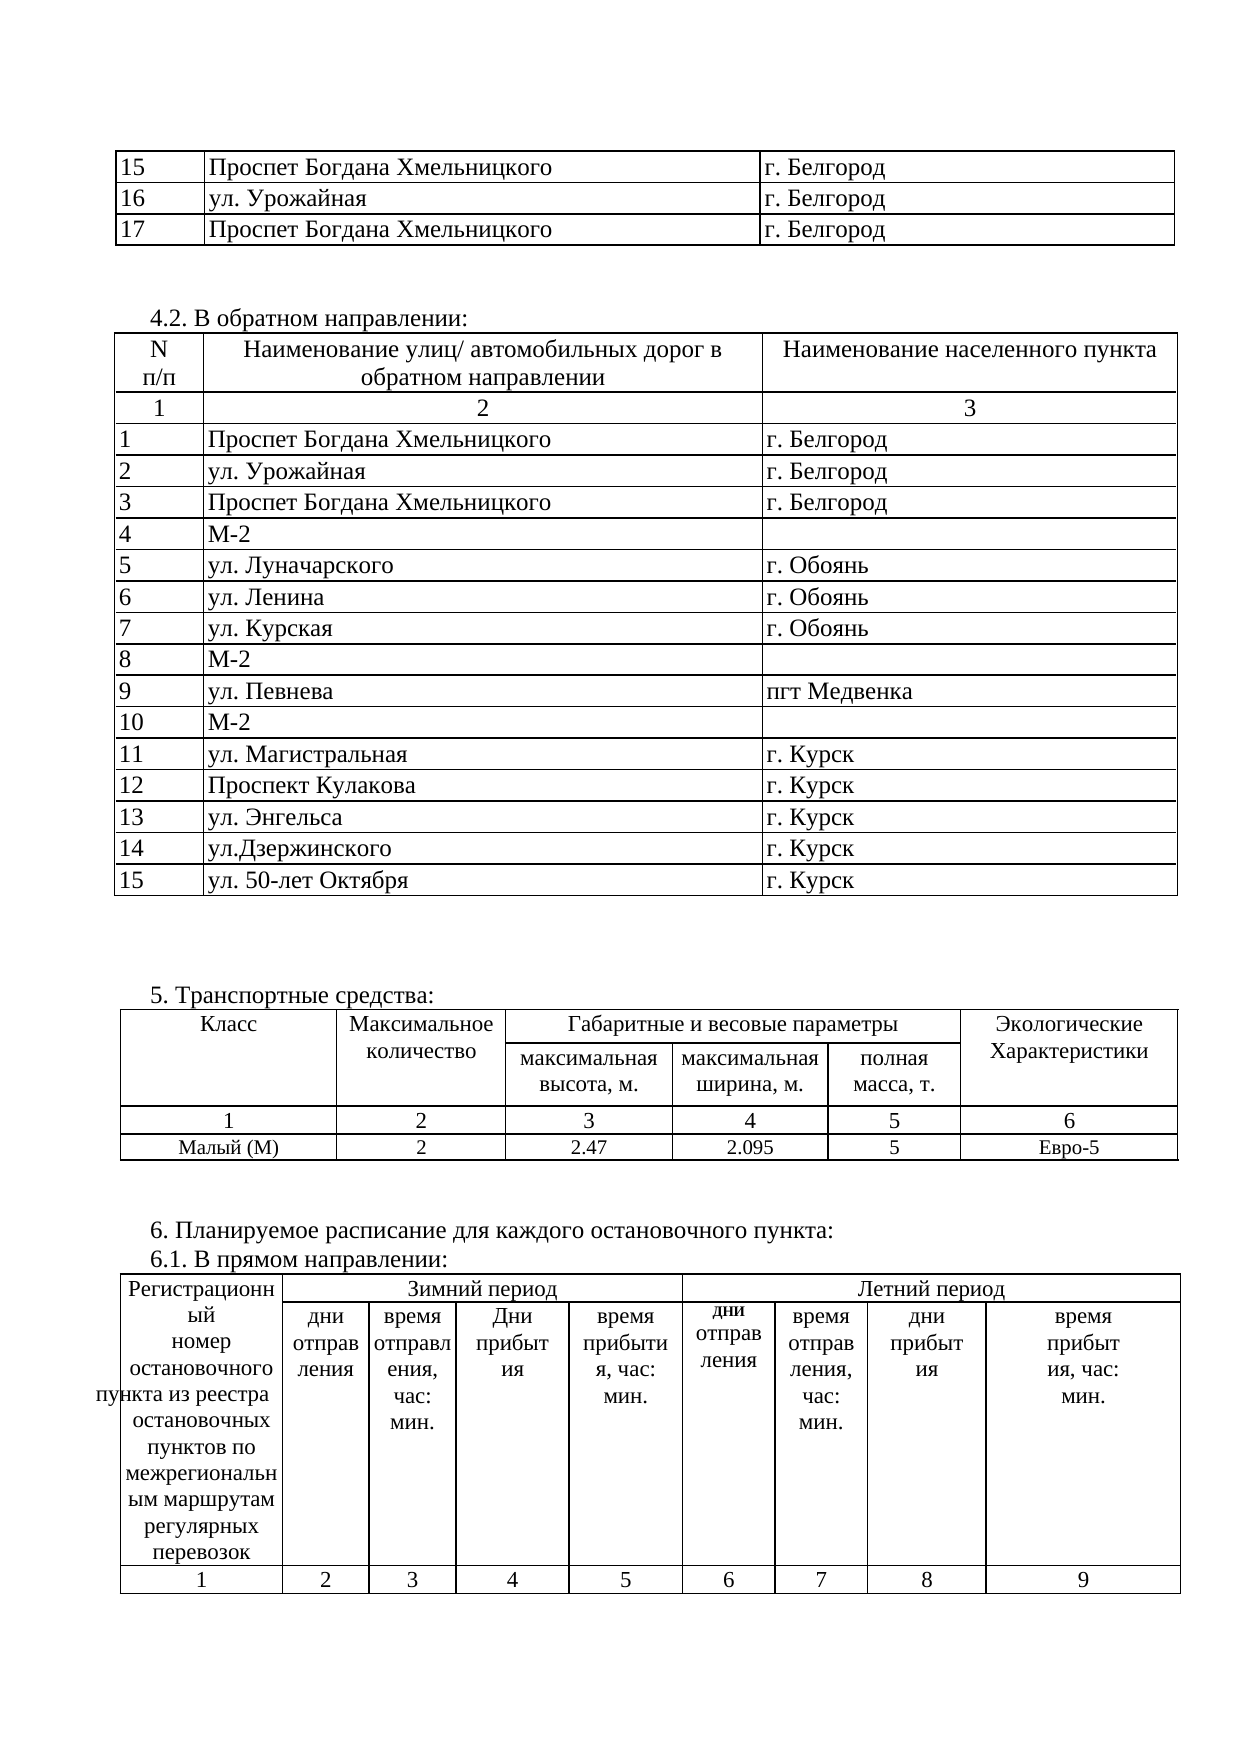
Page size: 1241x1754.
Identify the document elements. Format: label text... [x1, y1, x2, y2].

table_cell г. Курск [763, 769, 1177, 800]
table_cell пгт Медвенка [763, 674, 1177, 706]
table_cell г. Курск [763, 800, 1177, 832]
table_cell полная масса, т. [829, 1044, 960, 1105]
table_cell М-2 [204, 707, 762, 737]
table_header Наименование улиц/ автомобильных дорог в обратном направлении [204, 334, 762, 391]
table_cell 15 [115, 864, 203, 894]
table_cell время прибыт ия, час: мин. [987, 1303, 1180, 1564]
table_cell 5 [115, 550, 203, 580]
table_cell Малый (М) [121, 1135, 336, 1159]
table_cell 1 [121, 1566, 282, 1592]
table_cell Евро-5 [961, 1135, 1177, 1159]
table_cell М-2 [204, 645, 762, 674]
table_header Максимальное количество [337, 1010, 505, 1105]
table_cell Проспет Богдана Хмельницкого [204, 424, 762, 454]
table_cell [763, 517, 1177, 548]
table_cell 5 [570, 1566, 682, 1592]
table_cell время прибыти я, час: мин. [570, 1303, 682, 1564]
table_cell 3 [506, 1107, 672, 1133]
table_cell 2 [204, 393, 762, 423]
table_cell 6 [115, 581, 203, 611]
table_header Летний период [683, 1275, 1180, 1301]
table_cell дни отправ ления [283, 1303, 368, 1564]
table_cell г. Белгород [763, 423, 1177, 454]
table_cell [763, 706, 1177, 737]
table_cell ул. Урожайная [205, 183, 759, 213]
table_cell 11 [115, 738, 203, 769]
table_cell 6 [683, 1566, 774, 1592]
table_cell 10 [115, 707, 203, 737]
table_cell 1 [115, 424, 203, 454]
table_cell 16 [117, 183, 204, 213]
table_cell 2 [337, 1135, 505, 1159]
table_cell ул. Луначарского [204, 550, 762, 580]
table_cell 12 [115, 770, 203, 800]
table_cell ул. Энгельса [204, 802, 762, 832]
table_cell 4 [673, 1107, 827, 1133]
table_cell 4 [457, 1566, 568, 1592]
table_cell ул.Дзержинского [204, 833, 762, 863]
table_cell г. Белгород [761, 152, 1174, 181]
table_cell 14 [115, 833, 203, 863]
table_cell максимальная ширина, м. [673, 1044, 827, 1105]
table_cell 2 [337, 1107, 505, 1133]
table_cell 8 [868, 1566, 985, 1592]
text 5. Транспортные средства: [150, 980, 1090, 1009]
table_cell 7 [115, 613, 203, 643]
table_cell г. Обоянь [763, 549, 1177, 580]
table_cell г. Курск [763, 832, 1177, 863]
table_cell время отправл ения, час: мин. [370, 1303, 455, 1564]
table_cell Дни прибыт ия [457, 1303, 568, 1564]
table_header Экологические Характеристики [961, 1010, 1177, 1105]
table_cell г. Обоянь [763, 580, 1177, 611]
table_cell 2.095 [673, 1135, 827, 1159]
table_cell 6 [961, 1107, 1177, 1133]
table_cell 17 [117, 215, 204, 244]
table_cell 2 [115, 455, 203, 486]
table_cell г. Курск [763, 863, 1177, 894]
table_cell 2 [283, 1566, 368, 1592]
table_cell г. Обоянь [763, 611, 1177, 643]
table_cell 1 [121, 1107, 336, 1133]
table_cell 3 [370, 1566, 455, 1592]
table_cell г. Белгород [763, 486, 1177, 517]
table_cell 3 [115, 487, 203, 517]
table_cell [763, 643, 1177, 674]
table_header N п/п [115, 334, 203, 391]
table_cell время отправ ления, час: мин. [776, 1303, 867, 1564]
table_cell 13 [115, 801, 203, 832]
table_cell ДНИ отправ ления [683, 1303, 774, 1564]
table_cell ул. Урожайная [204, 456, 762, 486]
table_cell ул. Курская [204, 613, 762, 643]
table_cell г. Белгород [763, 454, 1177, 486]
table_cell 3 [763, 391, 1177, 423]
table_cell 5 [829, 1107, 960, 1133]
table_cell М-2 [204, 519, 762, 548]
table_header Габаритные и весовые параметры [506, 1010, 960, 1042]
table_header Наименование населенного пункта [763, 334, 1177, 391]
table_cell 2.47 [506, 1135, 672, 1159]
text 6. Планируемое расписание для каждого остановочного пункта: [150, 1216, 1090, 1244]
table_cell г. Белгород [761, 183, 1174, 213]
table_cell максимальная высота, м. [506, 1044, 672, 1105]
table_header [121, 1275, 282, 1564]
table_cell 9 [987, 1566, 1180, 1592]
table_cell г. Белгород [761, 215, 1174, 244]
table_cell дни прибыт ия [868, 1303, 985, 1564]
table_cell 4 [115, 518, 203, 548]
table_cell ул. Певнева [204, 676, 762, 706]
table_cell ул. Магистральная [204, 739, 762, 769]
table_cell 1 [115, 392, 203, 423]
table_cell 15 [117, 152, 204, 181]
text 4.2. В обратном направлении: [150, 303, 1090, 332]
table_header Зимний период [283, 1275, 682, 1301]
table_cell 9 [115, 675, 203, 706]
table_header Класс [121, 1010, 336, 1105]
text 6.1. В прямом направлении: [150, 1244, 1090, 1273]
table_cell г. Курск [763, 737, 1177, 769]
table_cell Проспет Богдана Хмельницкого [205, 152, 759, 181]
table_cell ул. Ленина [204, 582, 762, 611]
table_cell 5 [829, 1135, 960, 1159]
table_cell Проспет Богдана Хмельницкого [205, 215, 759, 244]
table_cell 7 [776, 1566, 867, 1592]
table_cell Проспект Кулакова [204, 770, 762, 800]
table_cell 8 [115, 644, 203, 674]
table_cell Проспет Богдана Хмельницкого [204, 487, 762, 517]
table_cell ул. 50-лет Октября [204, 865, 762, 894]
